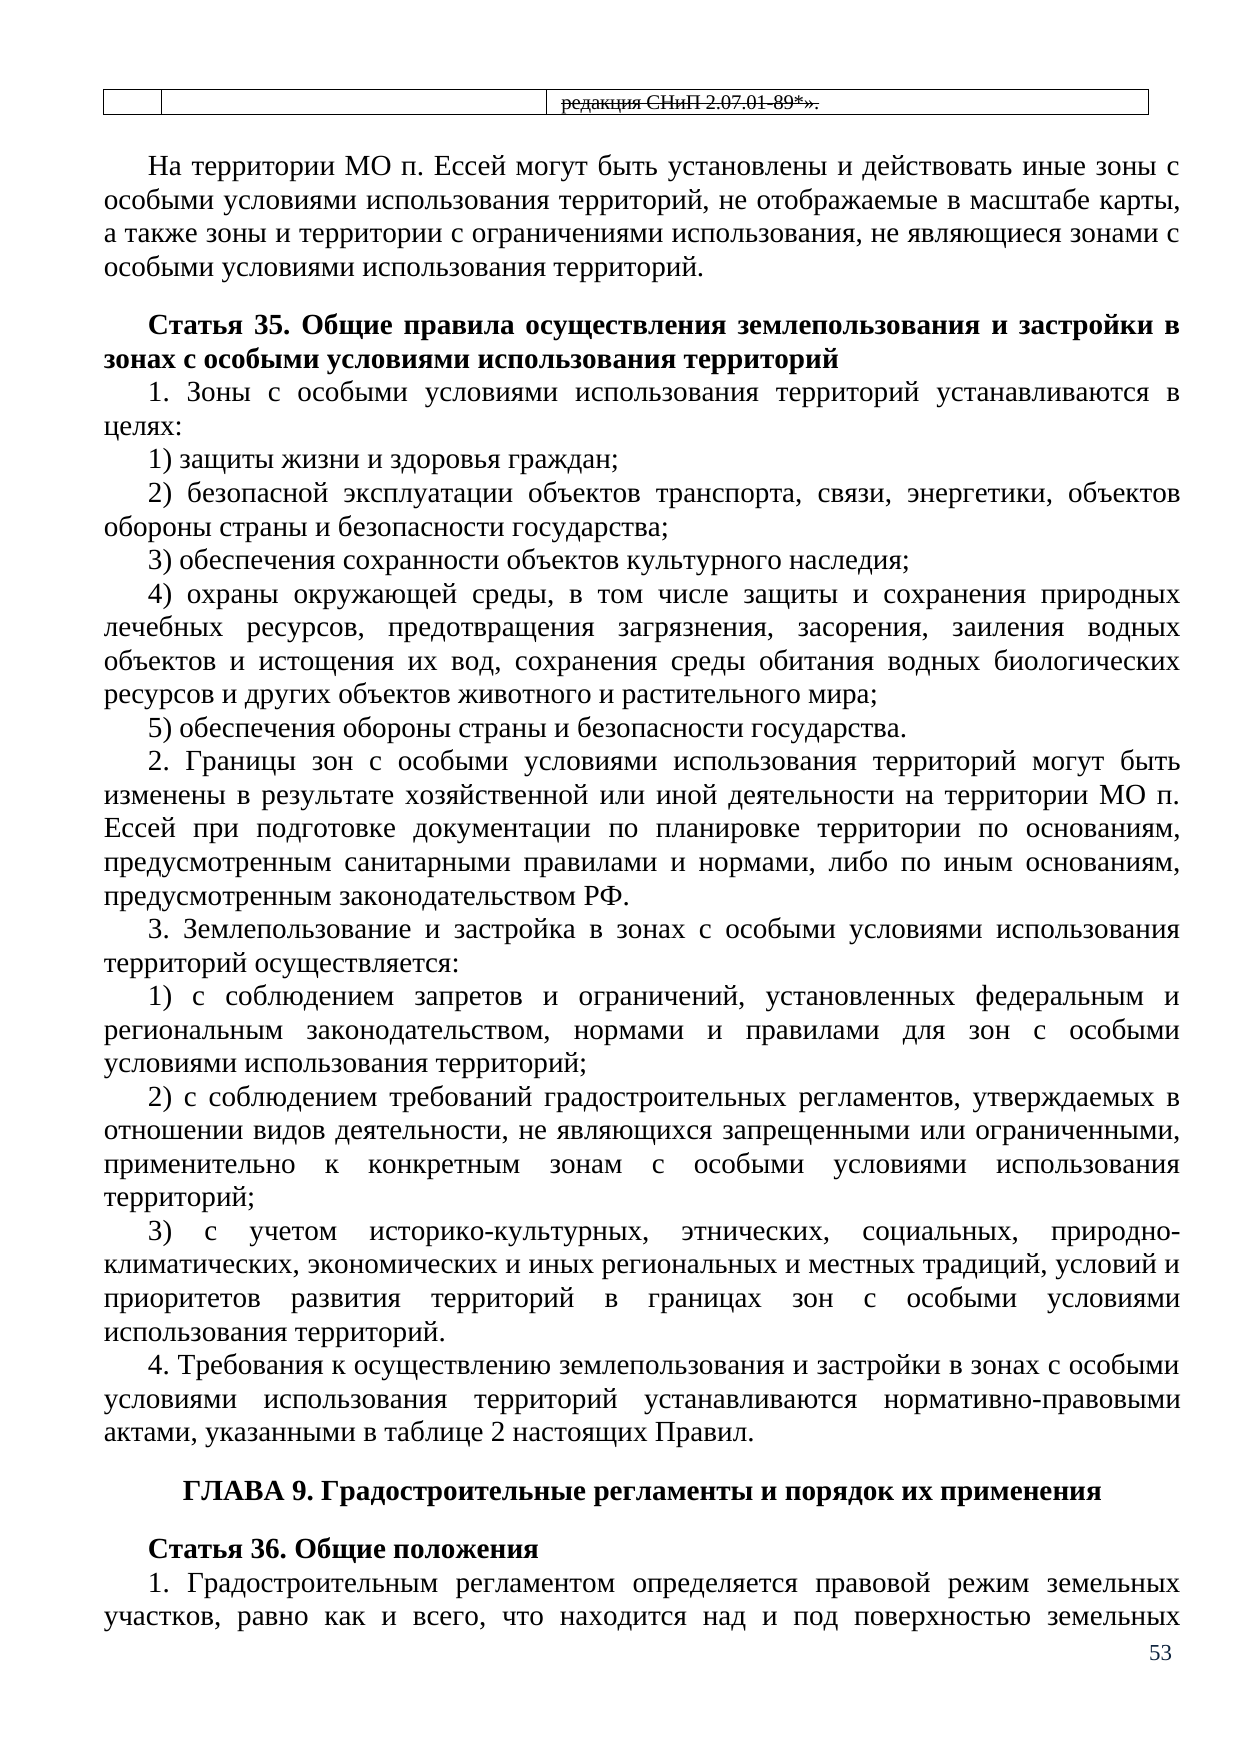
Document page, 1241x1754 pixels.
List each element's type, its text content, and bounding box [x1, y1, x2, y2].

text 5) обеспечения обороны страны и безопасности государства. [103, 710, 1181, 743]
text ГЛАВА 9. Градостроительные регламенты и порядок их применения [103, 1473, 1181, 1506]
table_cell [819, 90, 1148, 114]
text 4) охраны окружающей среды, в том числе защиты и сохранения природных лечебных ресурсов, предотвращения загрязнения, засорения, заиления водных объектов и истощения их вод, сохранения среды обитания водных биологических ресурсов и других объектов животного и растительного мира; [103, 576, 1181, 710]
text Статья 36. Общие положения [103, 1531, 1181, 1565]
text 4. Требования к осуществлению землепользования и застройки в зонах с особыми условиями использования территорий устанавливаются нормативно-правовыми актами, указанными в таблице 2 настоящих Правил. [103, 1347, 1181, 1448]
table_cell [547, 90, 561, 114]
text На территории МО п. Ессей могут быть установлены и действовать иные зоны с особыми условиями использования территорий, не отображаемые в масштабе карты, а также зоны и территории с ограничениями использования, не являющиеся зонами с особыми условиями использования территорий. [103, 148, 1181, 282]
text 2) безопасной эксплуатации объектов транспорта, связи, энергетики, объектов обороны страны и безопасности государства; [103, 475, 1181, 542]
table_cell 7 [104, 90, 161, 114]
text 3) обеспечения сохранности объектов культурного наследия; [103, 542, 1181, 576]
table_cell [162, 90, 546, 114]
text 2. Границы зон с особыми условиями использования территорий могут быть изменены в результате хозяйственной или иной деятельности на территории МО п. Ессей при подготовке документации по планировке территории по основаниям, предусмотренным санитарными правилами и нормами, либо по иным основаниям, предусмотренным законодательством РФ. [103, 743, 1181, 911]
text 2) с соблюдением требований градостроительных регламентов, утверждаемых в отношении видов деятельности, не являющихся запрещенными или ограниченными, применительно к конкретным зонам с особыми условиями использования территорий; [103, 1079, 1181, 1213]
text 1. Зоны с особыми условиями использования территорий устанавливаются в целях: [103, 374, 1181, 442]
text Статья 35. Общие правила осуществления землепользования и застройки в зонах с особыми условиями использования территорий [103, 307, 1181, 374]
text 3) с учетом историко-культурных, этнических, социальных, природно-климатических, экономических и иных региональных и местных традиций, условий и приоритетов развития территорий в границах зон с особыми условиями использования территорий. [103, 1213, 1181, 1347]
text 1) защиты жизни и здоровья граждан; [103, 442, 1181, 475]
text 1) с соблюдением запретов и ограничений, установленных федеральным и региональным законодательством, нормами и правилами для зон с особыми условиями использования территорий; [103, 978, 1181, 1079]
text 3. Землепользование и застройка в зонах с особыми условиями использования территорий осуществляется: [103, 911, 1181, 978]
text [103, 1565, 1181, 1632]
